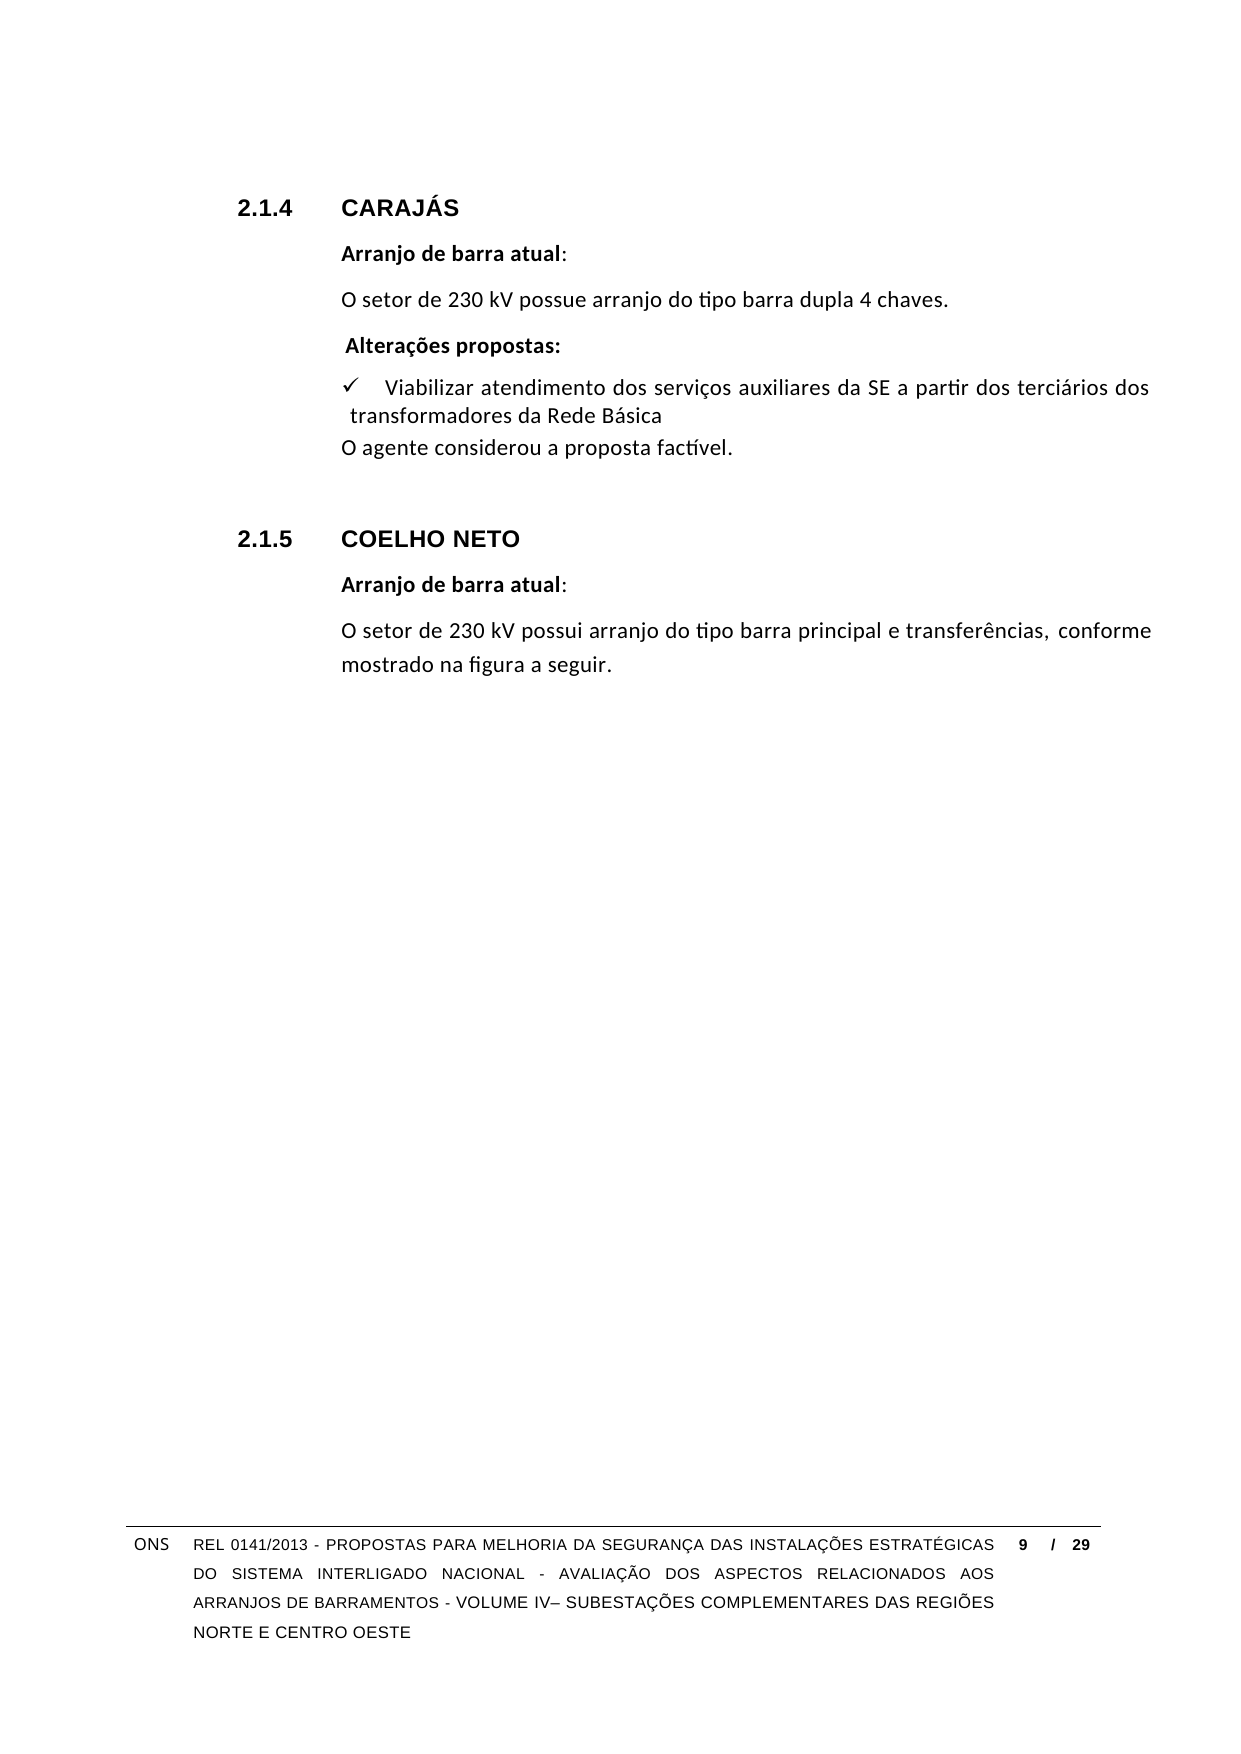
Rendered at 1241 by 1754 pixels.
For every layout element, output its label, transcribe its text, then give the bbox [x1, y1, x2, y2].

list Alterações propostas: [341, 327, 1152, 360]
subtitle CARAJÁS [237, 189, 1152, 223]
list O setor de 230 kV possue arranjo do tipo barra dupla 4 chaves. [341, 281, 1152, 314]
list Arranjo de barra atual: [341, 566, 1152, 599]
text O agente considerou a proposta factível. [341, 429, 1152, 462]
list Viabilizar atendimento dos serviços auxiliares da SE a partir dos terciários dos transformadores da Rede Básica [341, 373, 1152, 429]
list O setor de 230 kV possui arranjo do tipo barra principal e transferências, conforme mostrado na figura a seguir. [341, 612, 1152, 679]
subtitle COELHO NETO [237, 520, 1152, 554]
list Arranjo de barra atual: [341, 235, 1152, 268]
